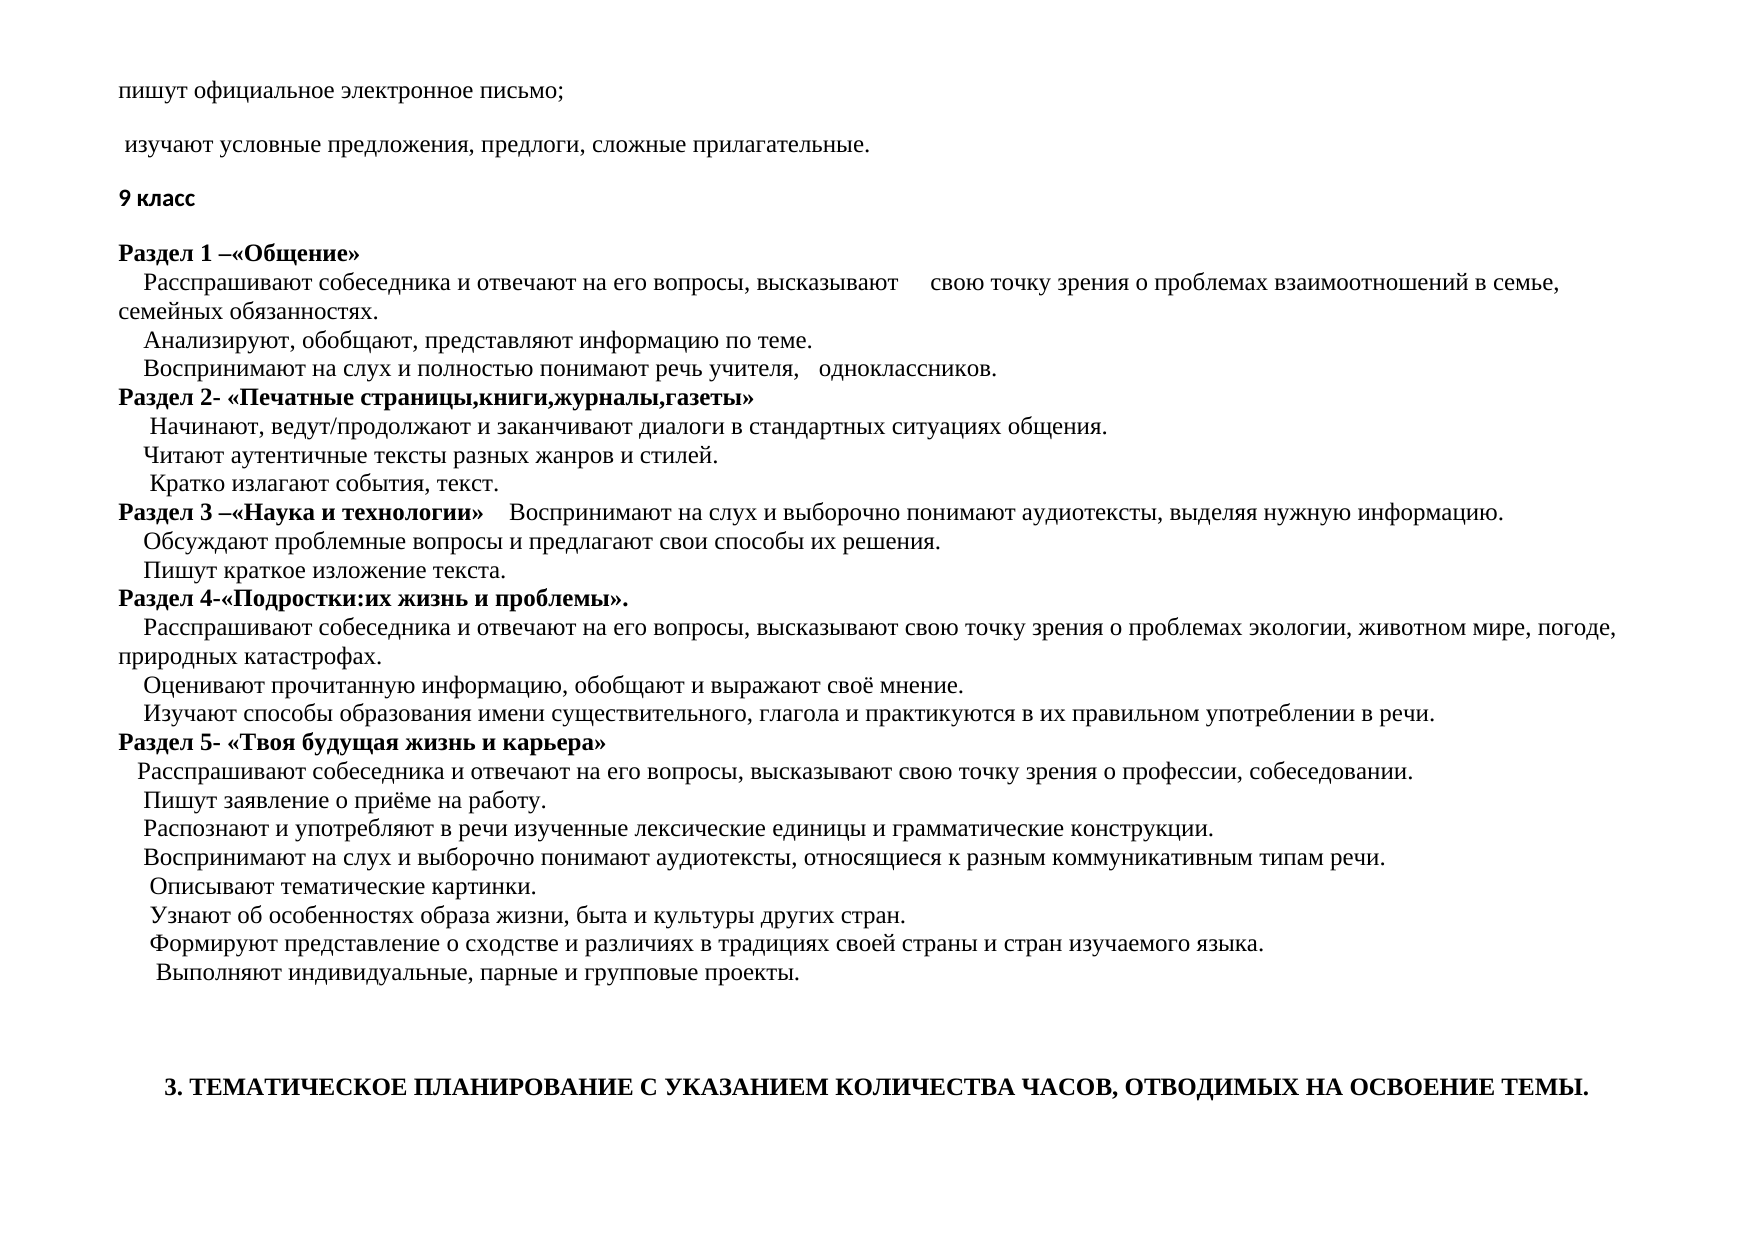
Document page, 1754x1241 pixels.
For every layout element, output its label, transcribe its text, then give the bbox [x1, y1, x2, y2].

text Пишут заявление о приёме на работу. [118, 785, 1636, 813]
text Пишут краткое изложение текста. [118, 555, 1636, 583]
text Раздел 5- «Твоя будущая жизнь и карьера» Расспрашивают собеседника и отвечают на его вопросы, высказывают свою точку зрения о профессии, собеседовании. [118, 727, 1636, 785]
text изучают условные предложения, предлоги, сложные прилагательные. [118, 129, 1636, 157]
text Обсуждают проблемные вопросы и предлагают свои способы их решения. [118, 526, 1636, 555]
text Воспринимают на слух и выборочно понимают аудиотексты, относящиеся к разным коммуникативным типам речи. [118, 842, 1636, 871]
text Читают аутентичные тексты разных жанров и стилей. [118, 440, 1636, 468]
text Изучают способы образования имени существительного, глагола и практикуются в их правильном употреблении в речи. [118, 698, 1636, 727]
text Распознают и употребляют в речи изученные лексические единицы и грамматические конструкции. [118, 813, 1636, 842]
text Узнают об особенностях образа жизни, быта и культуры других стран. [118, 900, 1636, 928]
text Кратко излагают события, текст. [118, 468, 1636, 497]
text Расспрашивают собеседника и отвечают на его вопросы, высказывают свою точку зрения о проблемах экологии, животном мире, погоде, природных катастрофах. [118, 612, 1636, 670]
text Раздел 3 –«Наука и технологии» Воспринимают на слух и выборочно понимают аудиотексты, выделяя нужную информацию. [118, 497, 1636, 526]
text Раздел 1 –«Общение» [118, 238, 1636, 267]
text 9 класс [118, 183, 1636, 213]
text Раздел 2- «Печатные страницы,книги,журналы,газеты» [118, 382, 1636, 411]
text Анализируют, обобщают, представляют информацию по теме. [118, 325, 1636, 353]
text Описывают тематические картинки. [118, 871, 1636, 900]
text Оценивают прочитанную информацию, обобщают и выражают своё мнение. [118, 670, 1636, 698]
text Формируют представление о сходстве и различиях в традициях своей страны и стран изучаемого языка. [118, 928, 1636, 957]
text Выполняют индивидуальные, парные и групповые проекты. [118, 957, 1636, 986]
text Раздел 4-«Подростки:их жизнь и проблемы». [118, 583, 1636, 612]
text Расспрашивают собеседника и отвечают на его вопросы, высказывают свою точку зрения о проблемах взаимоотношений в семье, семейных обязанностях. [118, 267, 1636, 325]
text Воспринимают на слух и полностью понимают речь учителя, одноклассников. [118, 353, 1636, 382]
text пишут официальное электронное письмо; [118, 75, 1636, 104]
text 3. ТЕМАТИЧЕСКОЕ ПЛАНИРОВАНИЕ С УКАЗАНИЕМ КОЛИЧЕСТВА ЧАСОВ, ОТВОДИМЫХ НА ОСВОЕНИЕ ТЕМЫ. [118, 1072, 1636, 1101]
text Начинают, ведут/продолжают и заканчивают диалоги в стандартных ситуациях общения. [118, 411, 1636, 440]
